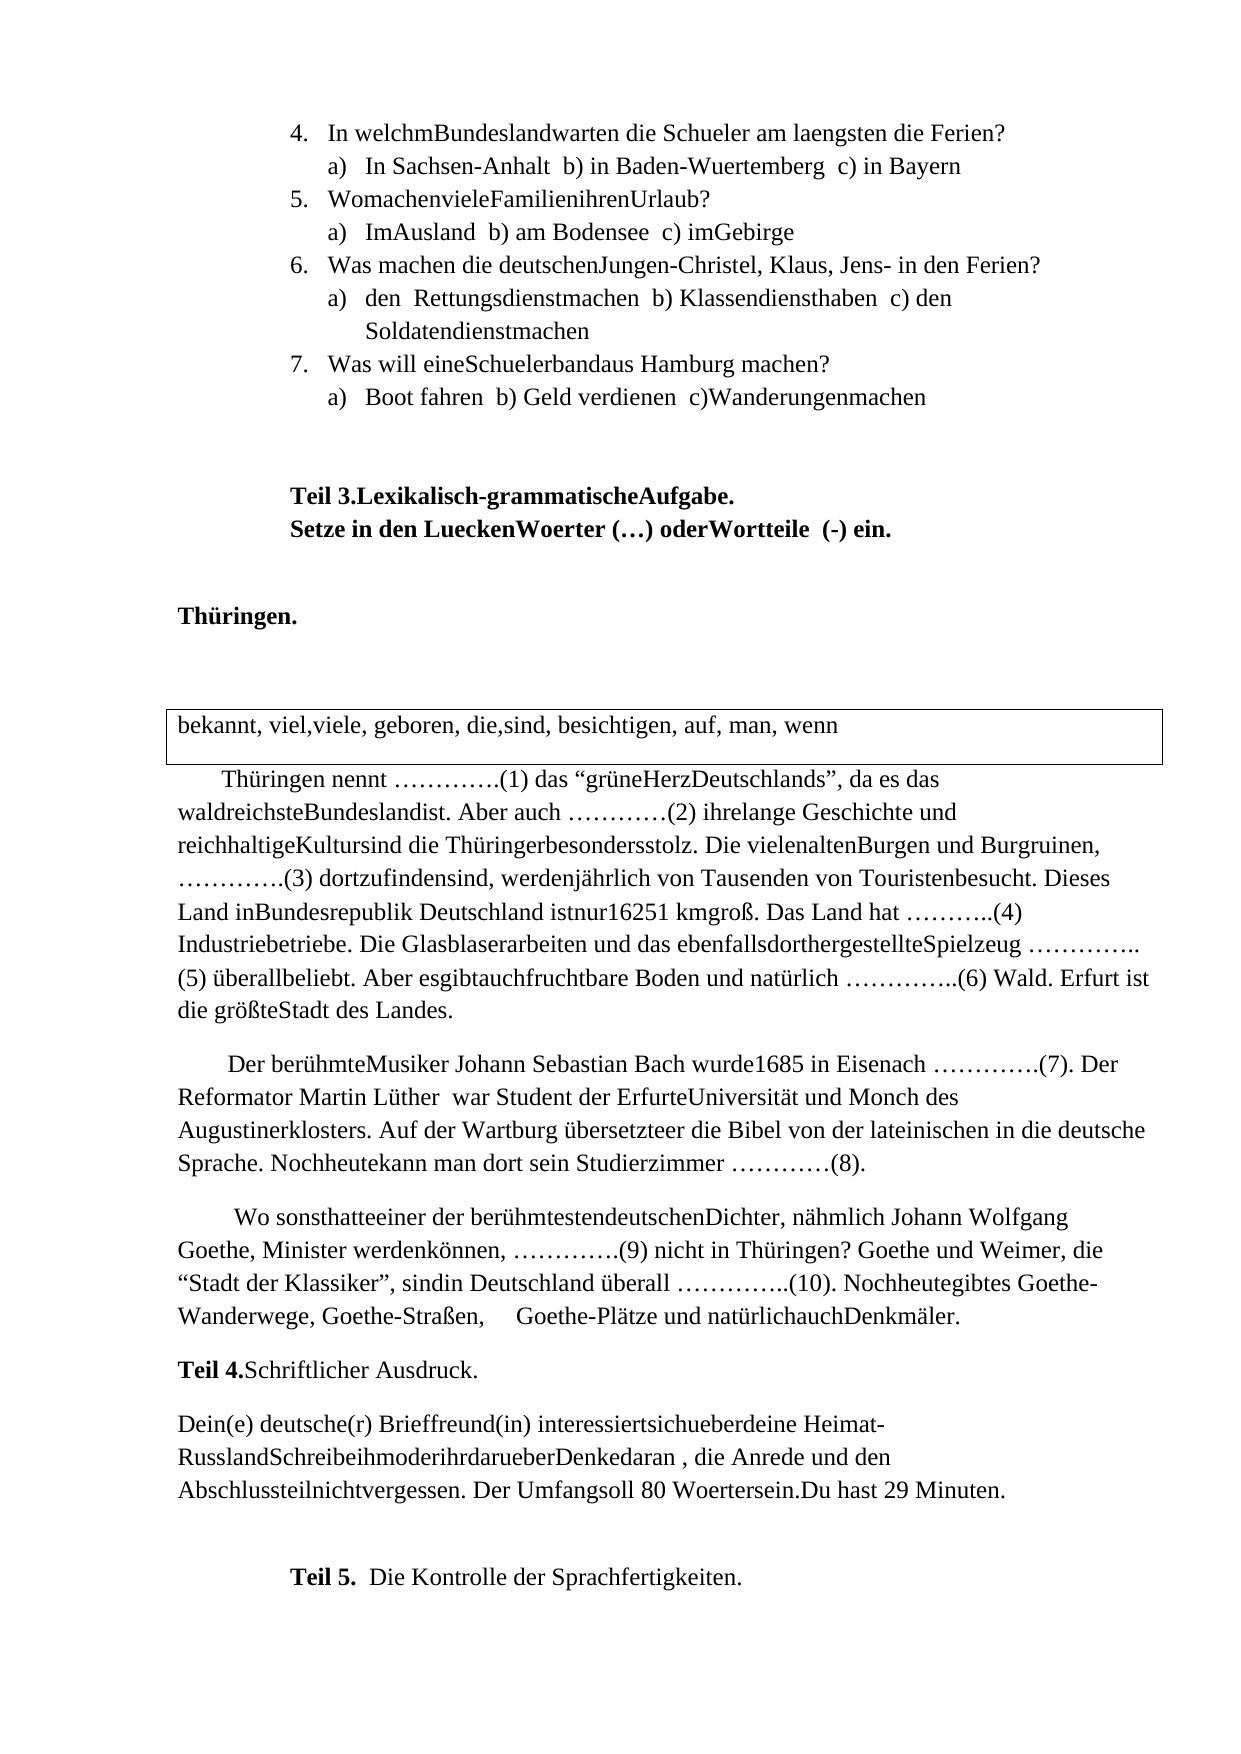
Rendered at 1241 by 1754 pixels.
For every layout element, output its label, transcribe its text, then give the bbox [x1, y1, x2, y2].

list Was will eineSchuelerbandaus Hamburg machen? [290, 349, 1152, 378]
list ImAusland b) am Bodensee c) imGebirge [327, 217, 1152, 246]
list Setze in den LueckenWoerter (…) oderWortteile (-) ein. [290, 514, 1152, 543]
list den Rettungsdienstmachen b) Klassendiensthaben c) den Soldatendienstmachen [327, 283, 1152, 345]
list In welchmBundeslandwarten die Schueler am laengsten die Ferien? [290, 118, 1152, 147]
text Thüringen. [177, 601, 1152, 630]
list Teil 3.Lexikalisch-grammatischeAufgabe. [290, 481, 1152, 510]
list Teil 5. Die Kontrolle der Sprachfertigkeiten. [290, 1562, 1152, 1591]
list Was machen die deutschenJungen-Christel, Klaus, Jens- in den Ferien? [290, 250, 1152, 279]
text Thüringen nennt ………….(1) das “grüneHerzDeutschlands”, da es das waldreichsteBundeslandist. Aber auch …………(2) ihrelange Geschichte und reichhaltigeKultursind die Thüringerbesondersstolz. Die vielenaltenBurgen und Burgruinen, ………….(3) dortzufindensind, werdenjährlich von Tausenden von Touristenbesucht. Dieses Land inBundesrepublik Deutschland istnurgroß. Das Land hat ………..(4) Industriebetriebe. Die Glasblaserarbeiten und das ebenfallsdorthergestellteSpielzeug …………..(5) überallbeliebt. Aber esgibtauchfruchtbare Boden und natürlich …………..(6) Wald. Erfurt ist die größteStadt des Landes. [177, 765, 1152, 1024]
text Dein(e) deutsche(r) Brieffreund(in) interessiertsichueberdeine Heimat-RusslandSchreibeihmoderihrdarueberDenkedaran , die Anrede und den Abschlussteilnichtvergessen. Der Umfangsoll 80 Woertersein.Du hast 29 Minuten. [177, 1409, 1152, 1504]
list WomachenvieleFamilienihrenUrlaub? [290, 184, 1152, 213]
table_header bekannt, viel,viele, geboren, die,sind, besichtigen, auf, man, wenn [167, 710, 1162, 763]
text Teil 4.Schriftlicher Ausdruck. [177, 1355, 1152, 1384]
text Der berühmteMusiker Johann Sebastian Bach wurde Eisenach ………….(7). Der Reformator Martin Lüther war Student der ErfurteUniversität und Monch des Augustinerklosters. Auf der Wartburg übersetzteer die Bibel von der lateinischen in die deutsche Sprache. Nochheutekann man dort sein Studierzimmer …………(8). [177, 1049, 1152, 1177]
list In Sachsen-Anhalt b) in Baden-Wuertemberg c) in Bayern [327, 151, 1152, 180]
list Boot fahren b) Geld verdienen c)Wanderungenmachen [327, 382, 1152, 411]
text Wo sonsthatteeiner der berühmtestendeutschenDichter, nähmlich Johann Wolfgang Goethe, Minister werdenkönnen, ………….(9) nicht in Thüringen? Goethe und Weimer, die “Stadt der Klassiker”, sindin Deutschland überall …………..(10). Nochheutegibtes Goethe-Wanderwege, Goethe-Straßen, Goethe-Plätze und natürlichauchDenkmäler. [177, 1202, 1152, 1330]
